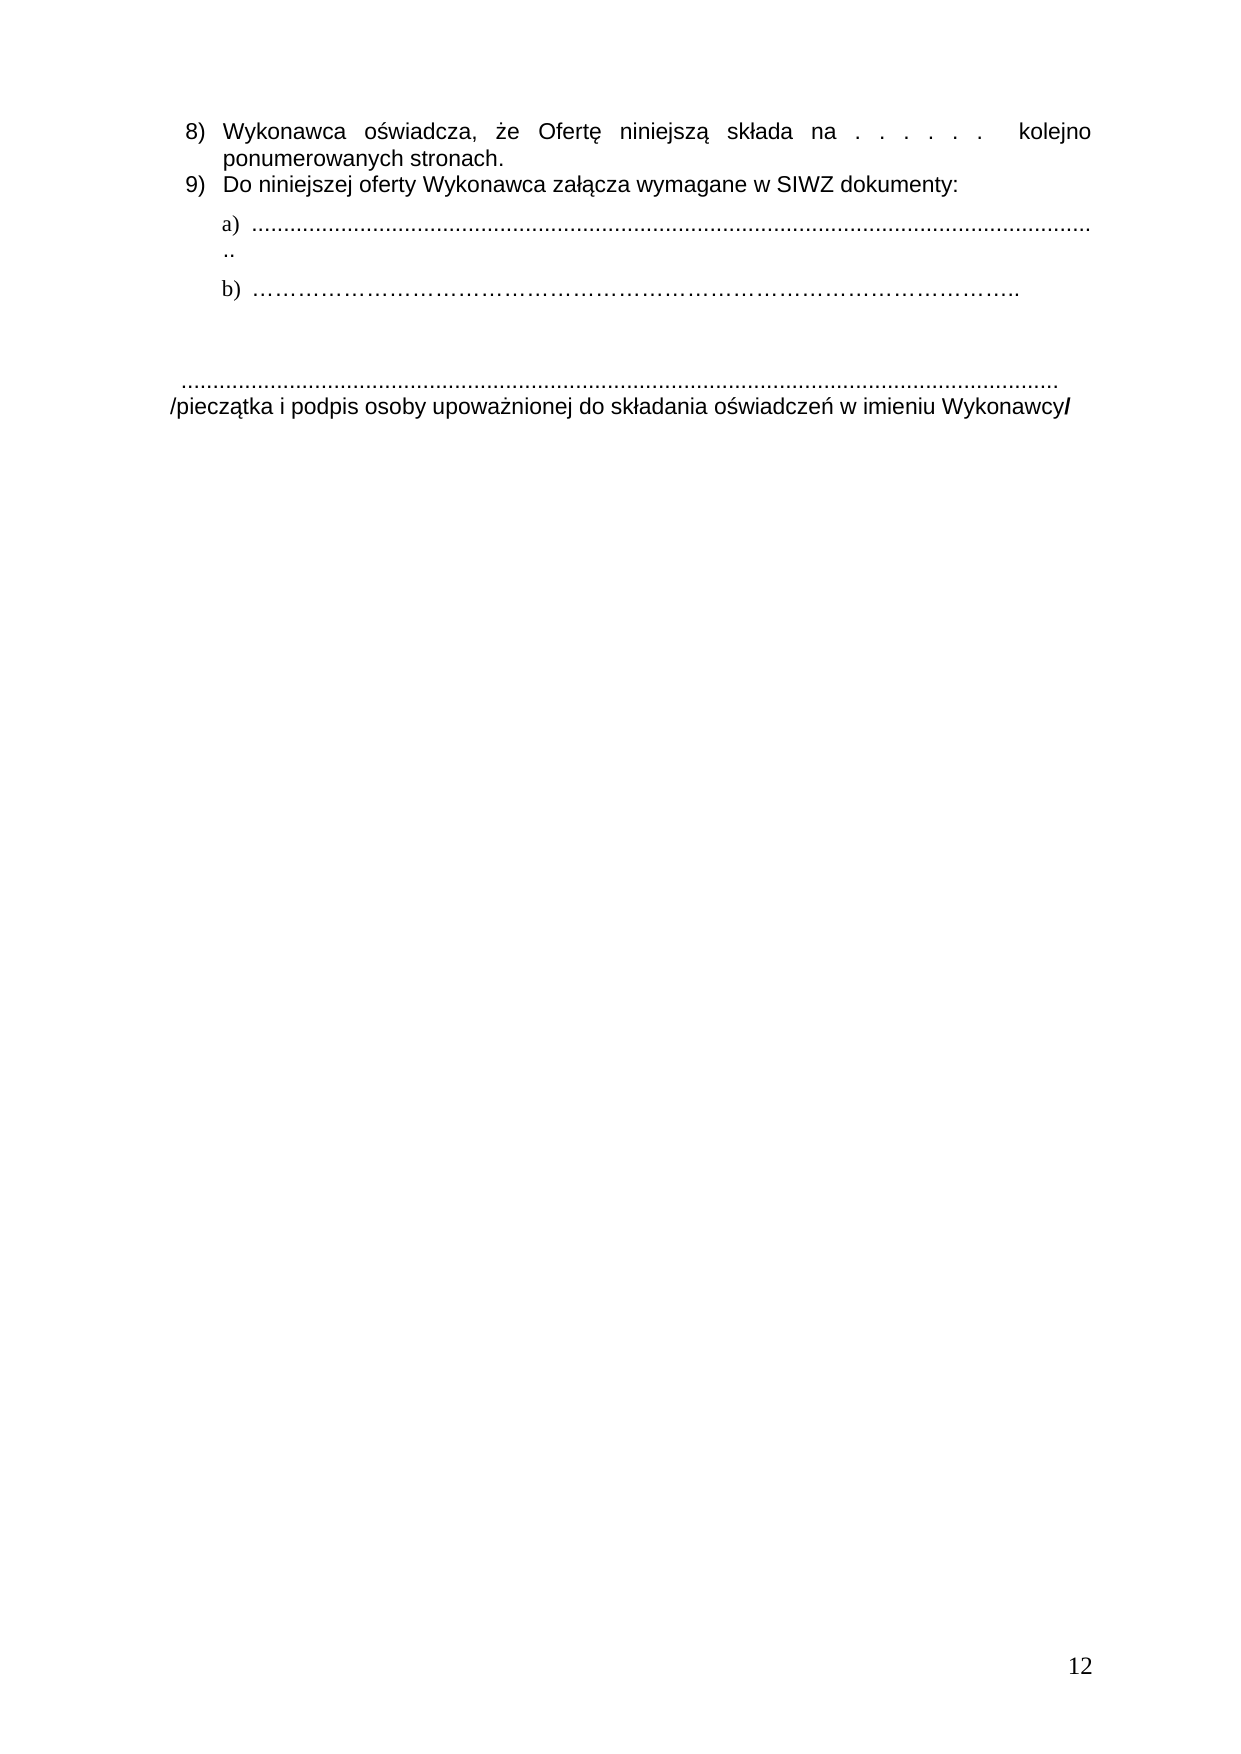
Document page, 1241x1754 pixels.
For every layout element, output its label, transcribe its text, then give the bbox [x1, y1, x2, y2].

list Wykonawca oświadcza, że Ofertę niniejszą składa na . . . . . . kolejno ponumerowanych stronach. [185, 118, 1092, 171]
list ……………………………………………………………………………………….. [222, 275, 1092, 301]
list Do niniejszej oferty Wykonawca załącza wymagane w SIWZ dokumenty: [185, 171, 1092, 197]
list ...................................................................................................................................... [222, 210, 1092, 262]
text /pieczątka i podpis osoby upoważnionej do składania oświadczeń w imieniu Wykonawcy/ [148, 393, 1092, 419]
text .......................................................................................................................................... [148, 367, 1092, 393]
